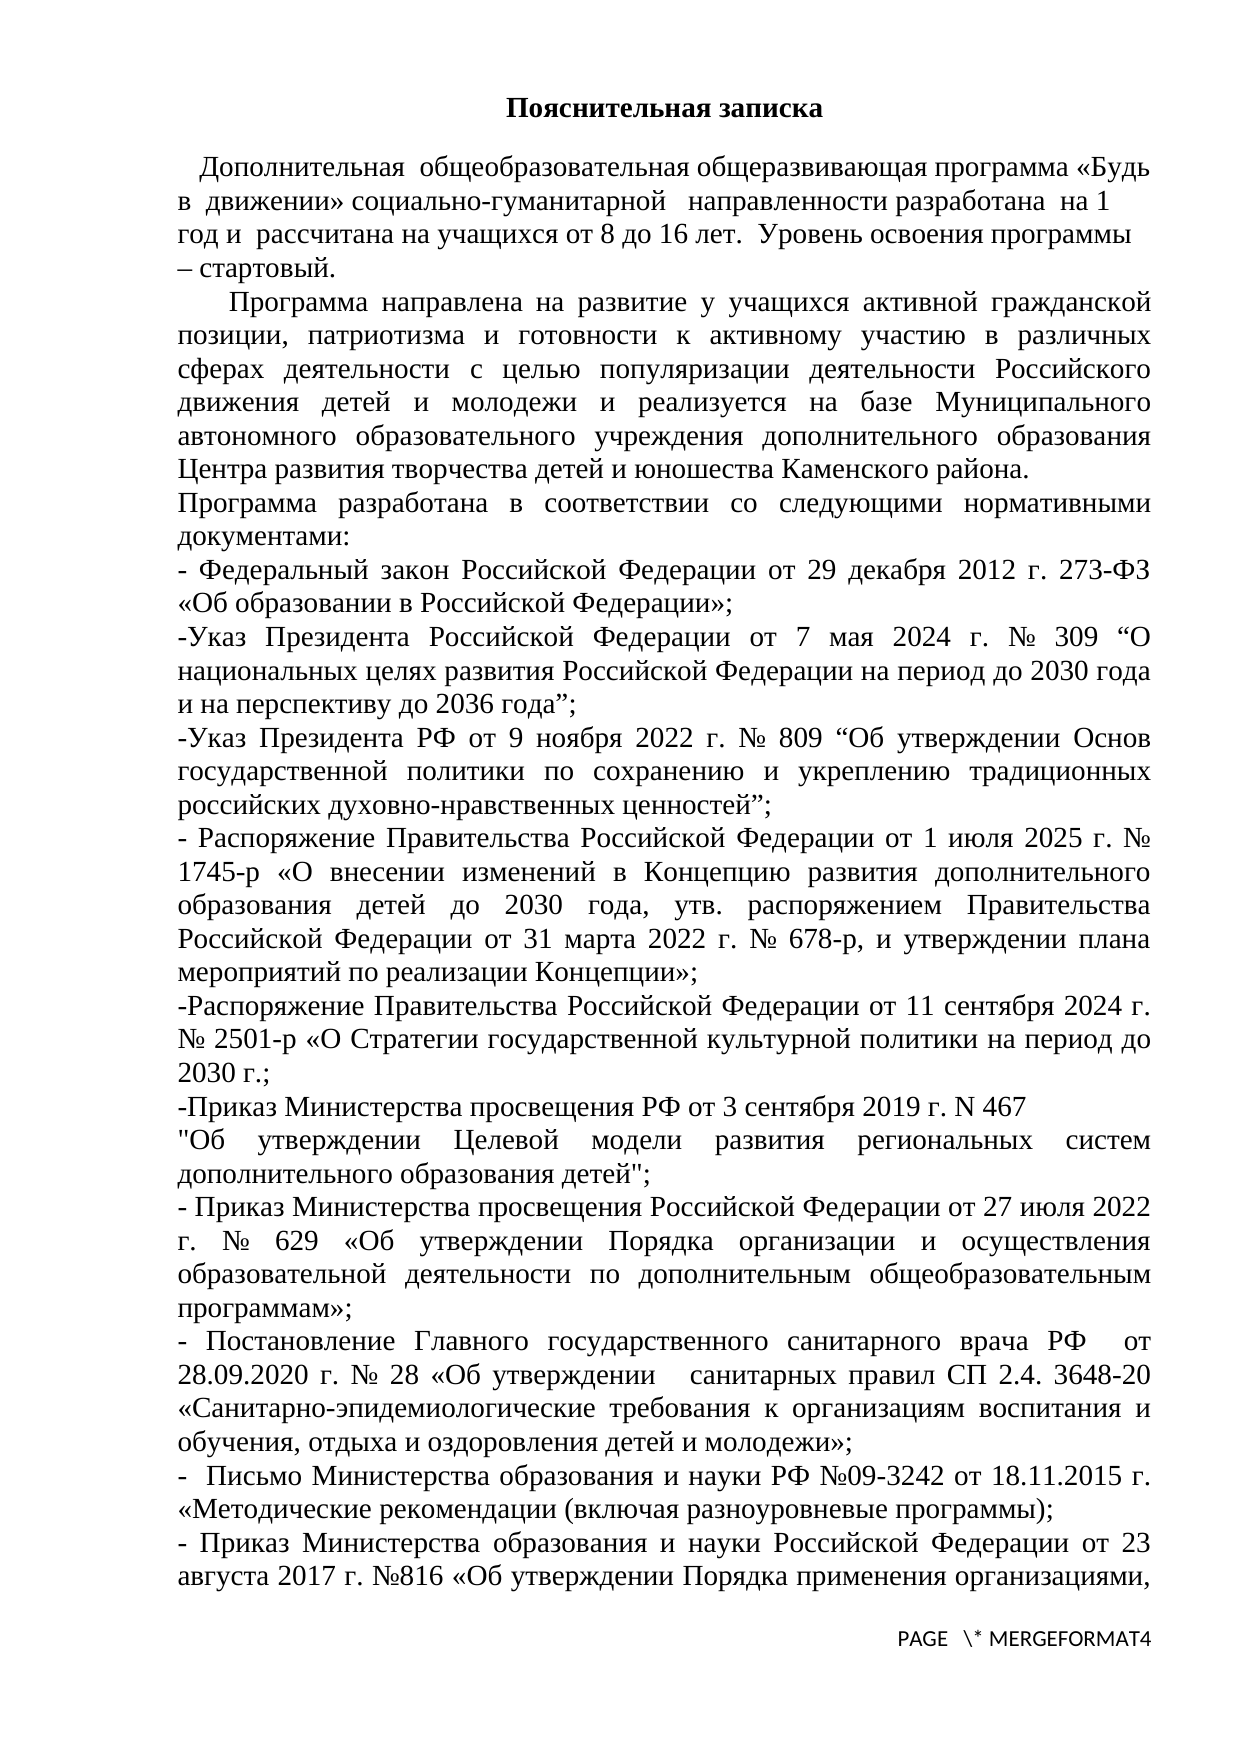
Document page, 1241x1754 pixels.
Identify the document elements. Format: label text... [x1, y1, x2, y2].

text - Федеральный закон Российской Федерации от 29 декабря 2012 г. 273-ФЗ «Об образовании в Российской Федерации»; [177, 552, 1152, 619]
text -Распоряжение Правительства Российской Федерации от 11 сентября 2024 г. № 2501-р «О Стратегии государственной культурной политики на период до 2030 г.; [177, 988, 1152, 1089]
subtitle Дополнительная общеобразовательная общеразвивающая программа «Будь в движении» социально-гуманитарной направленности разработана на 1 год и рассчитана на учащихся от 8 до 16 лет. Уровень освоения программы – стартовый. [177, 149, 1152, 284]
text Программа направлена на развитие у учащихся активной гражданской позиции, патриотизма и готовности к активному участию в различных сферах деятельности с целью популяризации деятельности Российского движения детей и молодежи и реализуется на базе Муниципального автономного образовательного учреждения дополнительного образования Центра развития творчества детей и юношества Каменского района. [177, 284, 1152, 485]
text - Постановление Главного государственного санитарного врача РФ от 28.09.2020 г. № 28 «Об утверждении санитарных правил СП 2.4. 3648-20 «Санитарно-эпидемиологические требования к организациям воспитания и обучения, отдыха и оздоровления детей и молодежи»; [177, 1323, 1152, 1458]
text -Указ Президента Российской Федерации от 7 мая 2024 г. № 309 “О национальных целях развития Российской Федерации на период до 2030 года и на перспективу до 2036 года”; [177, 619, 1152, 720]
text Пояснительная записка [177, 90, 1152, 123]
text -Указ Президента РФ от 9 ноября 2022 г. № 809 “Об утверждении Основ государственной политики по сохранению и укреплению традиционных российских духовно-нравственных ценностей”; [177, 720, 1152, 820]
text - Распоряжение Правительства Российской Федерации от 1 июля 2025 г. № 1745-р «О внесении изменений в Концепцию развития дополнительного образования детей до 2030 года, утв. распоряжением Правительства Российской Федерации от 31 марта 2022 г. № 678-р, и утверждении плана мероприятий по реализации Концепции»; [177, 820, 1152, 988]
text Программа разработана в соответствии со следующими нормативными документами: [177, 485, 1152, 552]
text -Приказ Министерства просвещения РФ от 3 сентября 2019 г. N 467 [177, 1089, 1152, 1122]
text "Об утверждении Целевой модели развития региональных систем дополнительного образования детей"; [177, 1122, 1152, 1189]
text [177, 1525, 1152, 1592]
text - Письмо Министерства образования и науки РФ №09-3242 от 18.11.2015 г. «Методические рекомендации (включая разноуровневые программы); [177, 1458, 1152, 1525]
text - Приказ Министерства просвещения Российской Федерации от 27 июля 2022 г. № 629 «Об утверждении Порядка организации и осуществления образовательной деятельности по дополнительным общеобразовательным программам»; [177, 1189, 1152, 1323]
